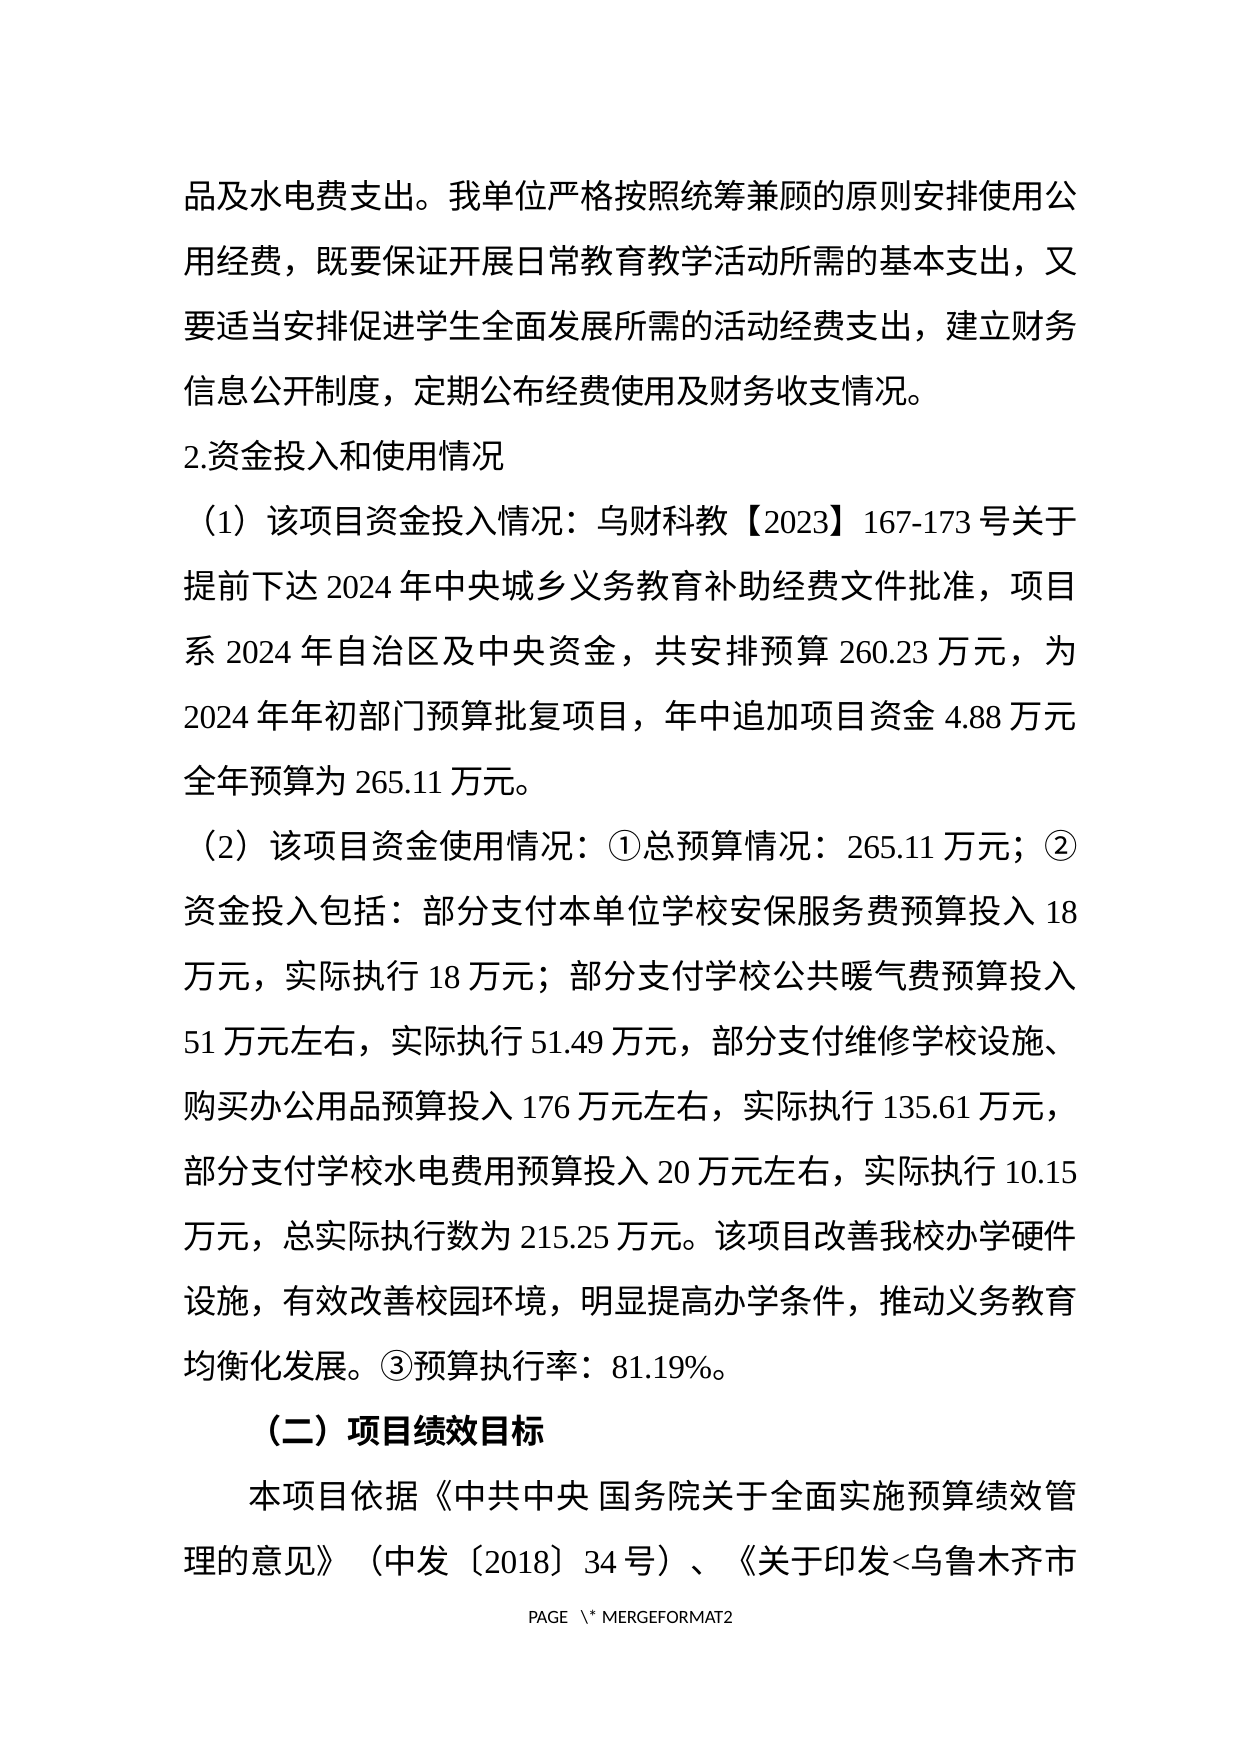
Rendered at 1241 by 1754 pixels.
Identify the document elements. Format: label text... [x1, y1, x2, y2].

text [183, 162, 1078, 1397]
text （二）项目绩效目标 [183, 1397, 1078, 1462]
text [183, 1462, 1078, 1592]
